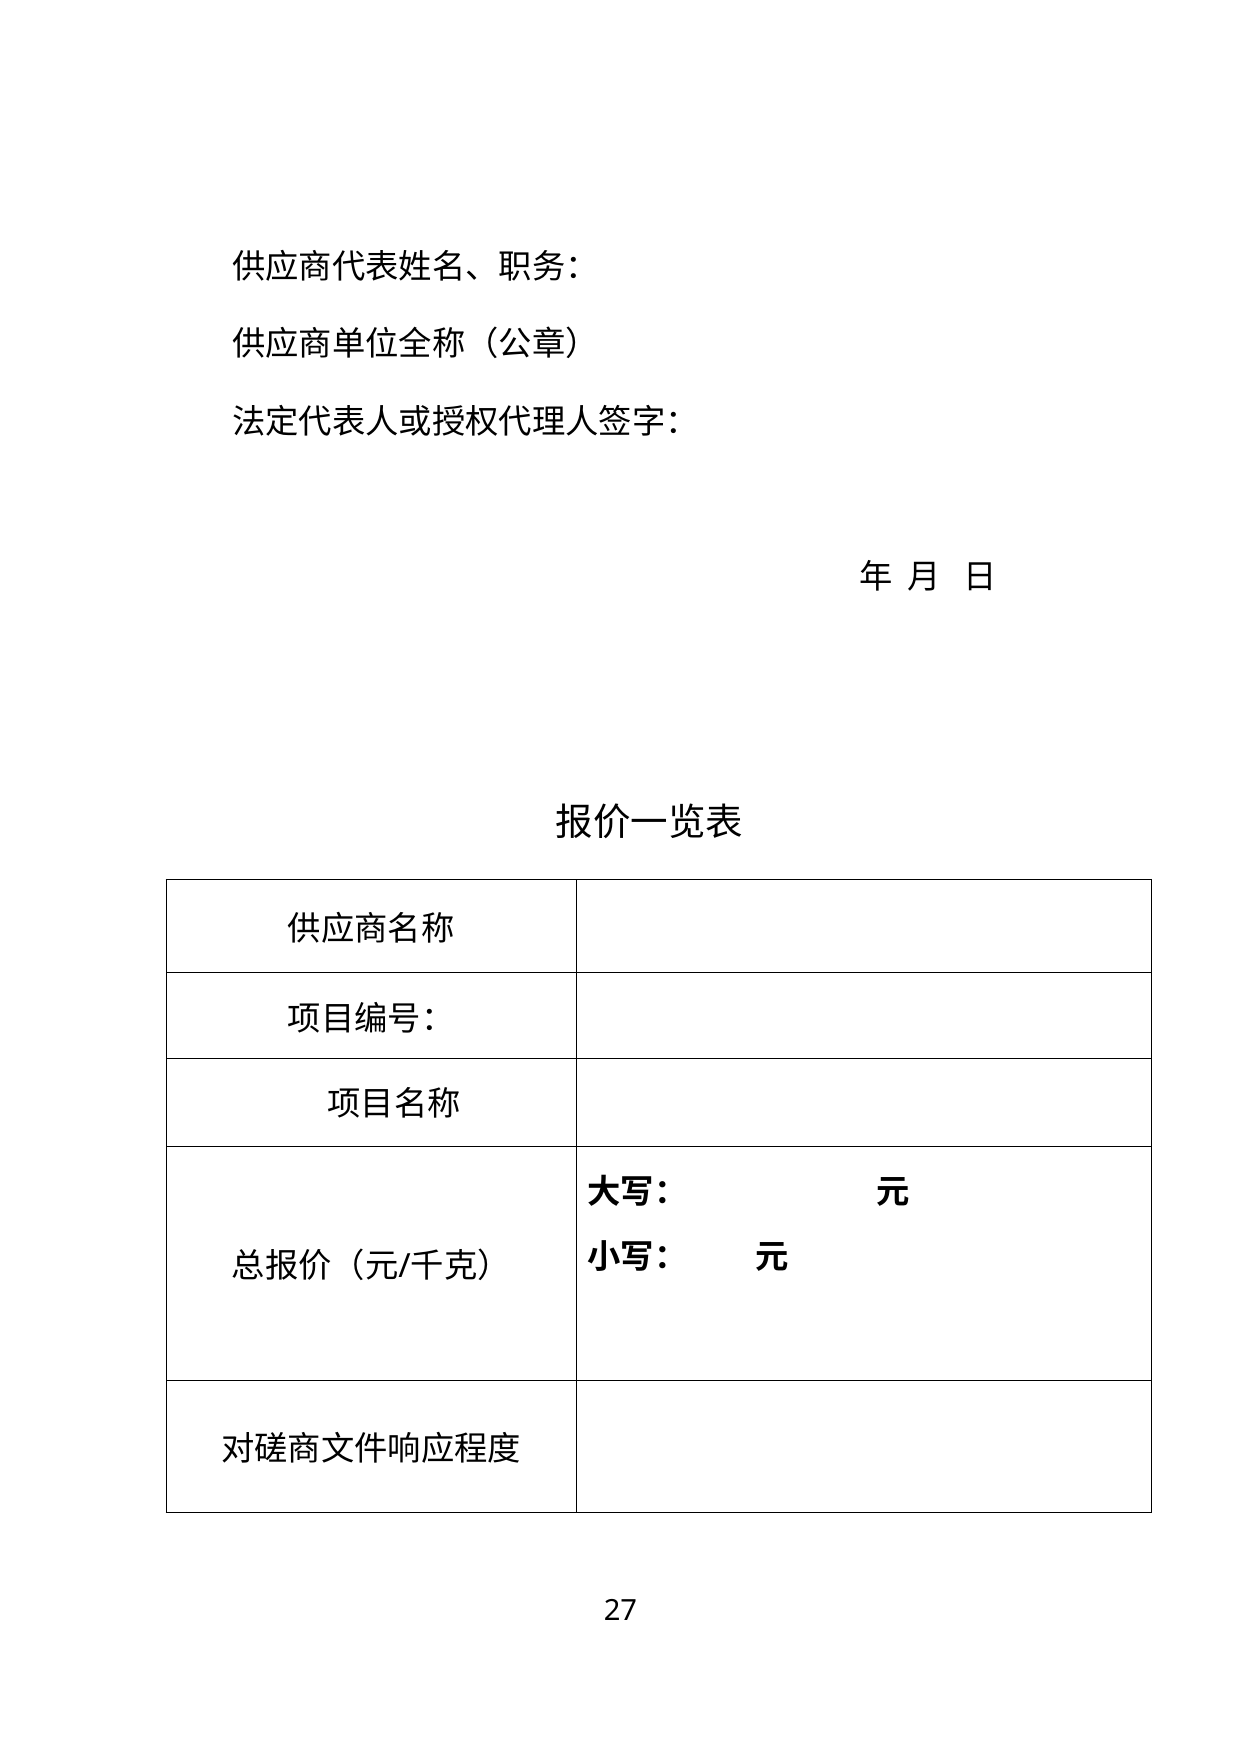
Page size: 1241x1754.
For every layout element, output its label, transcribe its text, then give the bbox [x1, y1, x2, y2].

table_cell 对磋商文件响应程度 [167, 1381, 576, 1512]
table_cell [577, 973, 1151, 1058]
table_cell 项目编号： [167, 973, 576, 1058]
text 法定代表人或授权代理人签字： [165, 386, 1075, 451]
text 年 月 日 [859, 541, 1075, 606]
text 供应商代表姓名、职务： [165, 231, 1075, 296]
table_cell [577, 1059, 1151, 1146]
table_header 供应商名称 [167, 880, 576, 972]
table_cell 总报价（元/千克） [167, 1147, 576, 1380]
text 供应商单位全称（公章） [165, 308, 1075, 373]
table_cell [577, 1381, 1151, 1512]
table_cell 大写： 元 小写： 元 [577, 1147, 1151, 1380]
text 报价一览表 [165, 787, 1075, 852]
table_header [577, 880, 1151, 972]
table_cell 项目名称 [167, 1059, 576, 1146]
